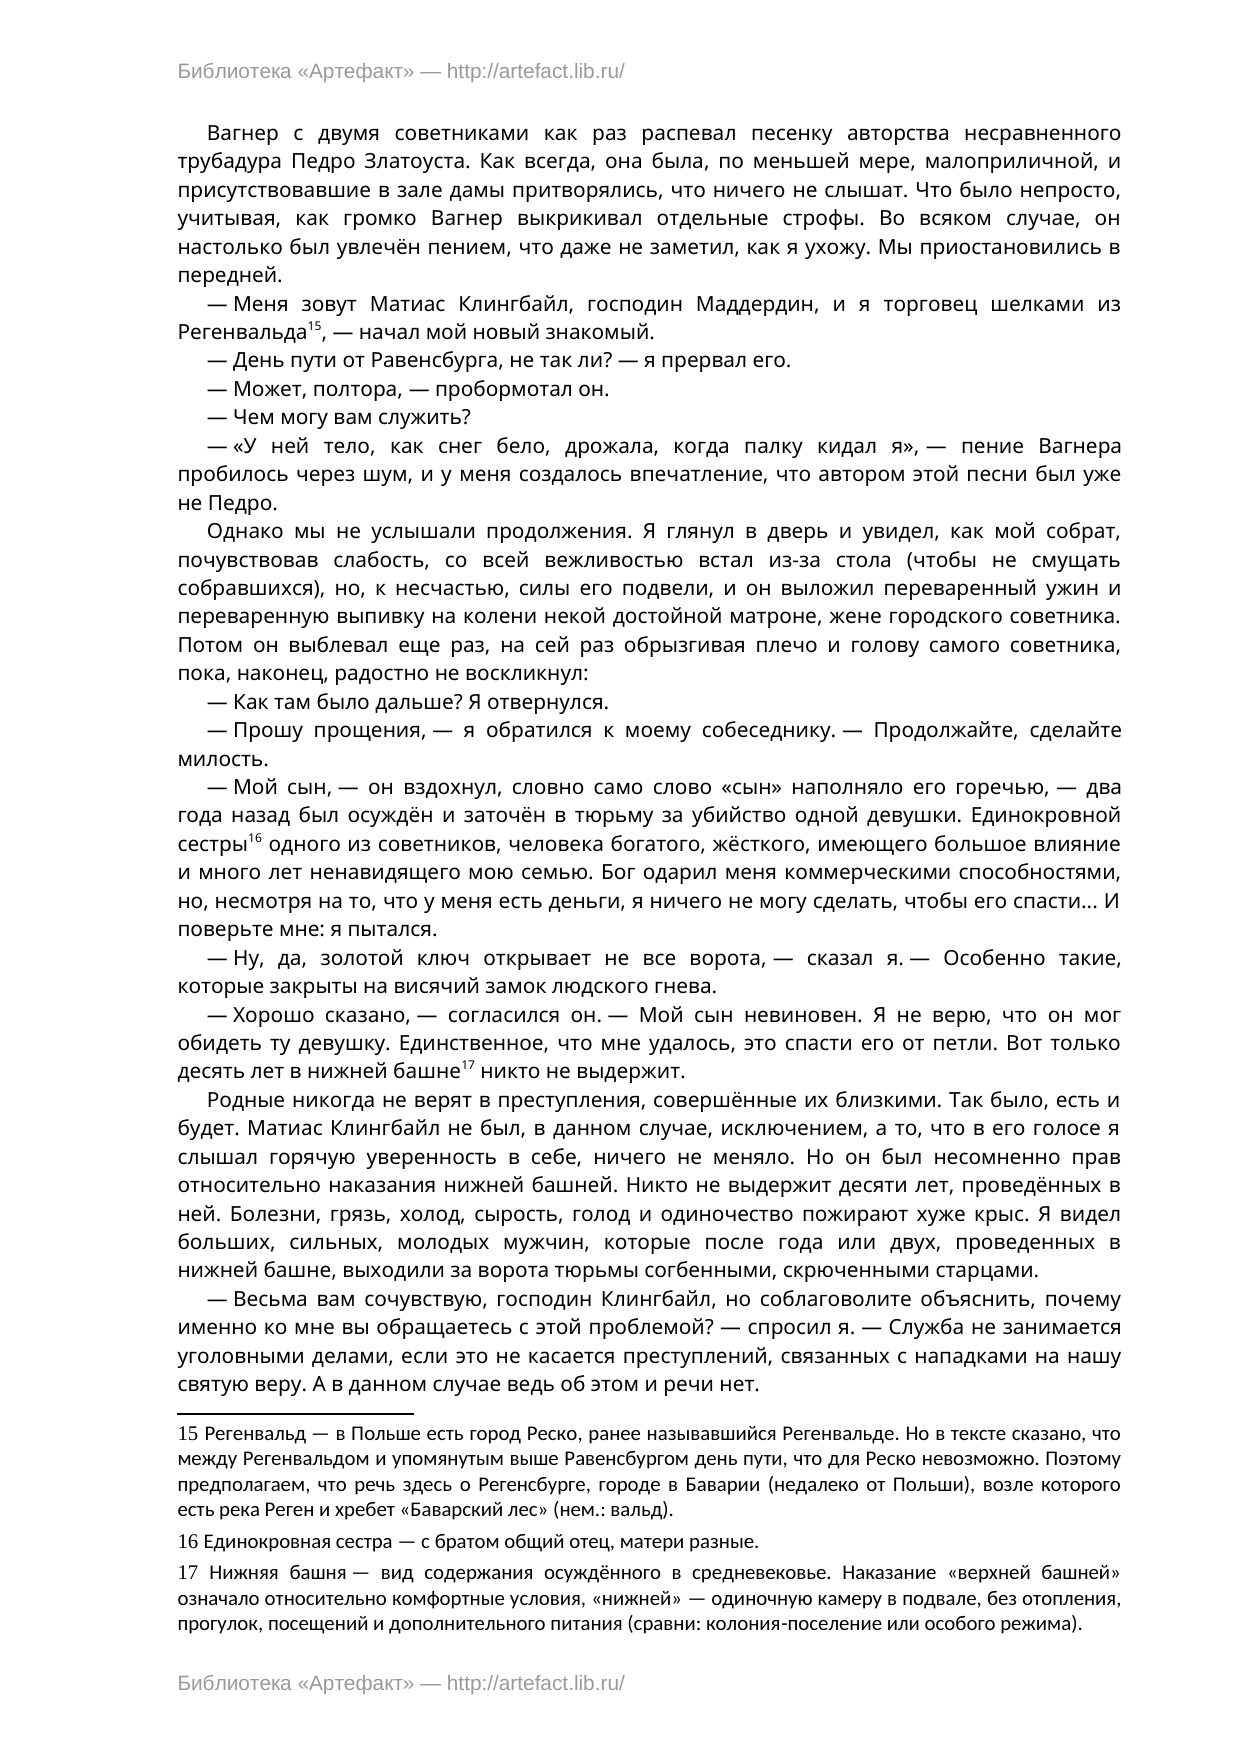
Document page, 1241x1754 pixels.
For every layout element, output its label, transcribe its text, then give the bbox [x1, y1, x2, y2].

text — Ну, да, золотой ключ открывает не все ворота, — сказал я. — Особенно такие, которые закрыты на висячий замок людского гнева. [177, 943, 1122, 1000]
text Однако мы не услышали продолжения. Я глянул в дверь и увидел, как мой собрат, почувствовав слабость, со всей вежливостью встал из-за стола (чтобы не смущать собравшихся), но, к несчастью, силы его подвели, и он выложил переваренный ужин и переваренную выпивку на колени некой достойной матроне, жене городского советника. Потом он выблевал еще раз, на сей раз обрызгивая плечо и голову самого советника, пока, наконец, радостно не воскликнул: [177, 516, 1122, 687]
text — Как там было дальше? Я отвернулся. [177, 687, 1122, 715]
text Родные никогда не верят в преступления, совершённые их близкими. Так было, есть и будет. Матиас Клингбайл не был, в данном случае, исключением, а то, что в его голосе я слышал горячую уверенность в себе, ничего не меняло. Но он был несомненно прав относительно наказания нижней башней. Никто не выдержит десяти лет, проведённых в ней. Болезни, грязь, холод, сырость, голод и одиночество пожирают хуже крыс. Я видел больших, сильных, молодых мужчин, которые после года или двух, проведенных в нижней башне, выходили за ворота тюрьмы согбенными, скрюченными старцами. [177, 1085, 1122, 1284]
text — Меня зовут Матиас Клингбайл, господин Маддердин, и я торговец шелками из Регенвальда, — начал мой новый знакомый. [177, 289, 1122, 346]
text — Может, полтора, — пробормотал он. [177, 374, 1122, 402]
text — День пути от Равенсбурга, не так ли? — я прервал его. [177, 346, 1122, 374]
text — Хорошо сказано, — согласился он. — Мой сын невиновен. Я не верю, что он мог обидеть ту девушку. Единственное, что мне удалось, это спасти его от петли. Вот только десять лет в нижней башне никто не выдержит. [177, 1000, 1122, 1085]
text — «У ней тело, как снег бело, дрожала, когда палку кидал я», — пение Вагнера пробилось через шум, и у меня создалось впечатление, что автором этой песни был уже не Педро. [177, 431, 1122, 516]
text — Прошу прощения, — я обратился к моему собеседнику. — Продолжайте, сделайте милость. [177, 715, 1122, 772]
text — Весьма вам сочувствую, господин Клингбайл, но соблаговолите объяснить, почему именно ко мне вы обращаетесь с этой проблемой? — спросил я. — Служба не занимается уголовными делами, если это не касается преступлений, связанных с нападками на нашу святую веру. А в данном случае ведь об этом и речи нет. [177, 1284, 1122, 1398]
text — Мой сын, — он вздохнул, словно само слово «сын» наполняло его горечью, — два года назад был осуждён и заточён в тюрьму за убийство одной девушки. Единокровной сестры одного из советников, человека богатого, жёсткого, имеющего большое влияние и много лет ненавидящего мою семью. Бог одарил меня коммерческими способностями, но, несмотря на то, что у меня есть деньги, я ничего не могу сделать, чтобы его спасти... И поверьте мне: я пытался. [177, 772, 1122, 943]
text Вагнер с двумя советниками как раз распевал песенку авторства несравненного трубадура Педро Златоуста. Как всегда, она была, по меньшей мере, малоприличной, и присутствовавшие в зале дамы притворялись, что ничего не слышат. Что было непросто, учитывая, как громко Вагнер выкрикивал отдельные строфы. Во всяком случае, он настолько был увлечён пением, что даже не заметил, как я ухожу. Мы приостановились в передней. [177, 118, 1122, 289]
text — Чем могу вам служить? [177, 402, 1122, 431]
